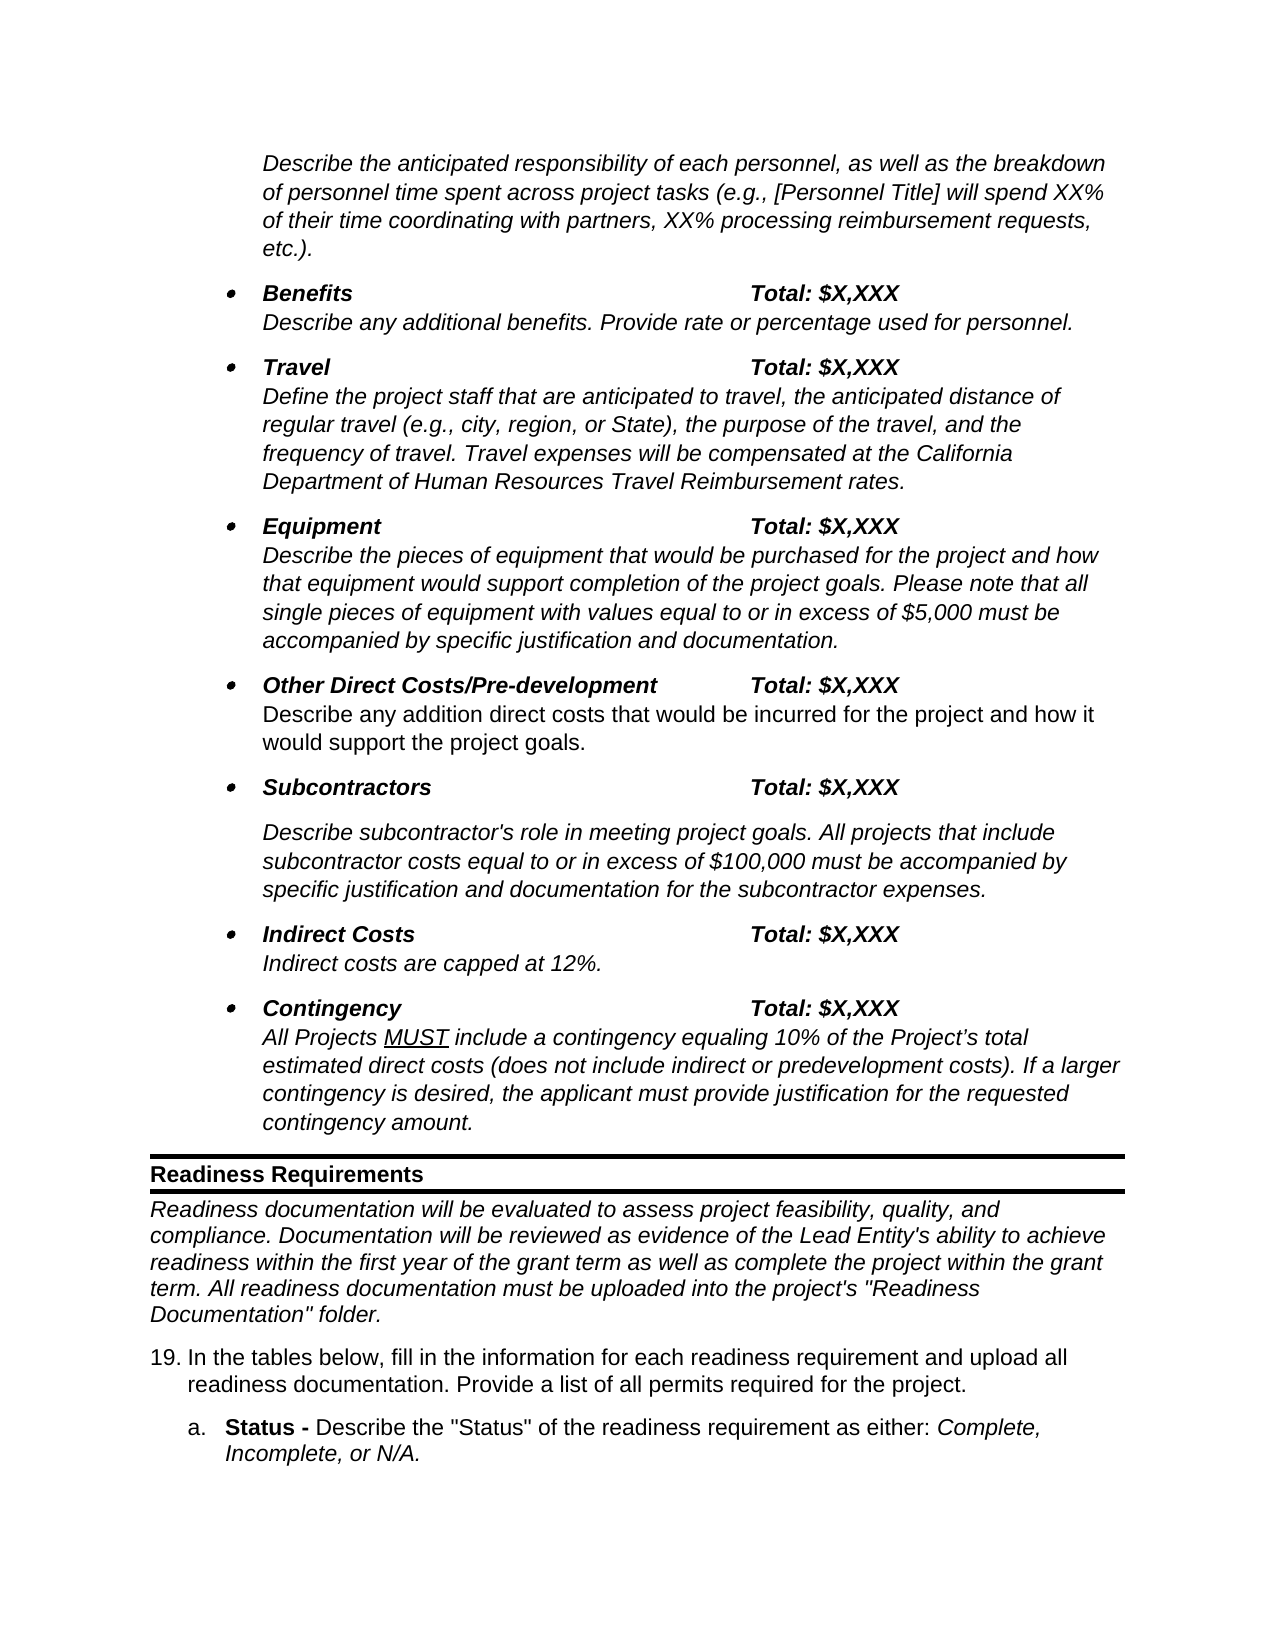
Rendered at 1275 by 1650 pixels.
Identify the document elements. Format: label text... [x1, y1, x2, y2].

subtitle Readiness Requirements [150, 1159, 1125, 1189]
text Define the project staff that are anticipated to travel, the anticipated distance of regular travel (e.g., city, region, or State), the purpose of the travel, and the frequency of travel. Travel expenses will be compensated at the California Department of Human Resources Travel Reimbursement rates. [262, 383, 1125, 494]
text Describe subcontractor's role in meeting project goals. All projects that include subcontractor costs equal to or in excess of $100,000 must be accompanied by specific justification and documentation for the subcontractor expenses. [262, 819, 1125, 902]
text All Projects MUST include a contingency equaling 10% of the Project’s total estimated direct costs (does not include indirect or predevelopment costs). If a larger contingency is desired, the applicant must provide justification for the requested contingency amount. [262, 1023, 1125, 1135]
text Describe the pieces of equipment that would be purchased for the project and how that equipment would support completion of the project goals. Please note that all single pieces of equipment with values equal to or in excess of $5,000 must be accompanied by specific justification and documentation. [262, 542, 1125, 653]
list Travel Total: $X,XXX [225, 354, 1125, 380]
list Status - Describe the "Status" of the readiness requirement as either: Complete, Incomplete, or N/A. [187, 1414, 1125, 1466]
list Equipment Total: $X,XXX [225, 513, 1125, 539]
text Describe the anticipated responsibility of each personnel, as well as the breakdown of personnel time spent across project tasks (e.g., [Personnel Title] will spend XX% of their time coordinating with partners, XX% processing reimbursement requests, etc.). [262, 150, 1125, 262]
text Indirect costs are capped at 12%. [262, 950, 1125, 976]
list Indirect Costs Total: $X,XXX [225, 921, 1125, 948]
list Benefits Total: $X,XXX [225, 280, 1125, 307]
text Describe any additional benefits. Provide rate or percentage used for personnel. [262, 309, 1125, 335]
list In the tables below, fill in the information for each readiness requirement and upload all readiness documentation. Provide a list of all permits required for the project. [150, 1344, 1125, 1397]
list Subcontractors Total: $X,XXX [225, 774, 1125, 800]
text Readiness documentation will be evaluated to assess project feasibility, quality, and compliance. Documentation will be reviewed as evidence of the Lead Entity's ability to achieve readiness within the first year of the grant term as well as complete the project within the grant term. All readiness documentation must be uploaded into the project's "Readiness Documentation" folder. [150, 1196, 1125, 1328]
text Describe any addition direct costs that would be incurred for the project and how it would support the project goals. [262, 701, 1125, 755]
list Other Direct Costs/Pre-development Total: $X,XXX [225, 672, 1125, 698]
list Contingency Total: $X,XXX [225, 995, 1125, 1021]
